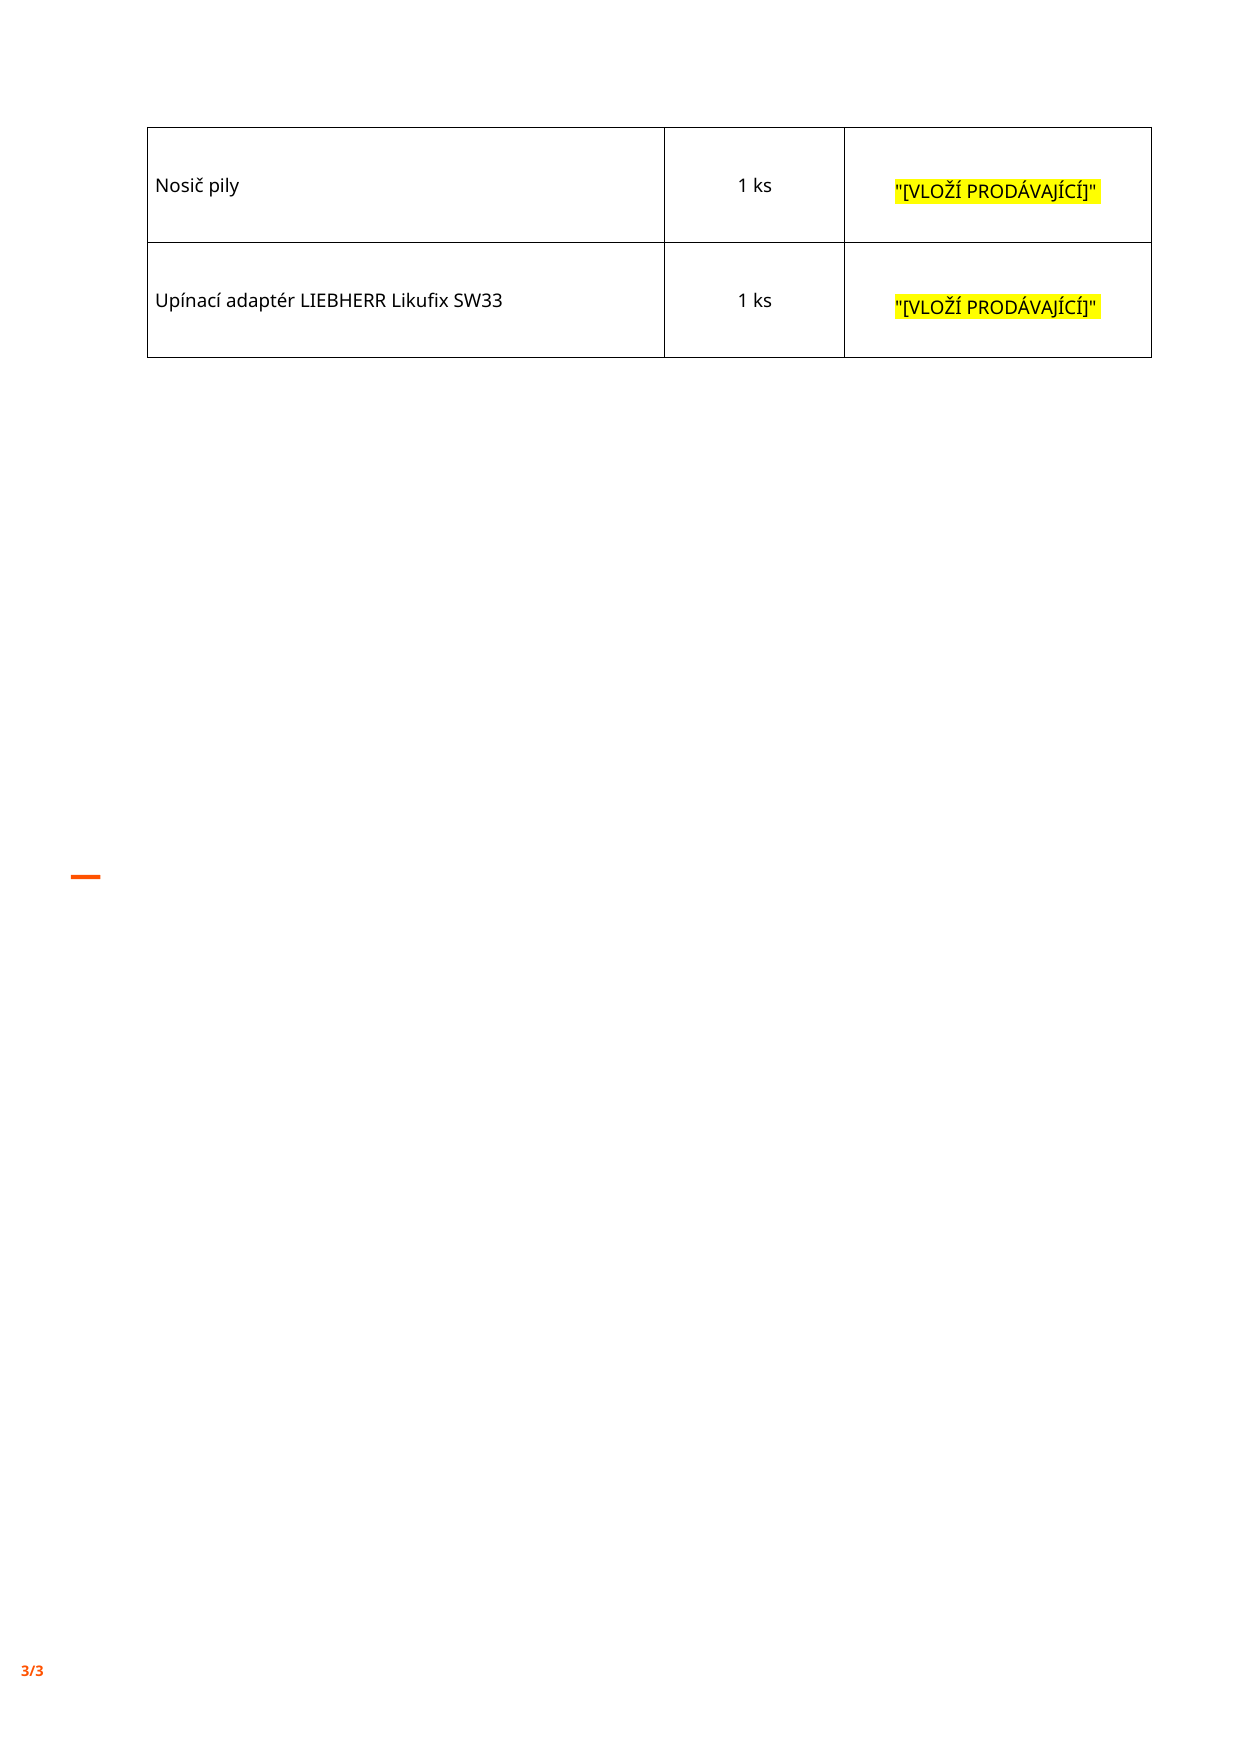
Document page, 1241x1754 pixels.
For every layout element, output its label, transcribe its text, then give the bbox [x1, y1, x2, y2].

table_cell Nosič pily [148, 128, 664, 242]
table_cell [845, 128, 1151, 242]
table_cell "[VLOŽÍ PRODÁVAJÍCÍ]" [845, 243, 1151, 357]
table_cell Upínací adaptér LIEBHERR Likufix SW33 [148, 243, 664, 357]
table_cell 1 ks [665, 128, 844, 242]
table_cell 1 ks [665, 243, 844, 357]
